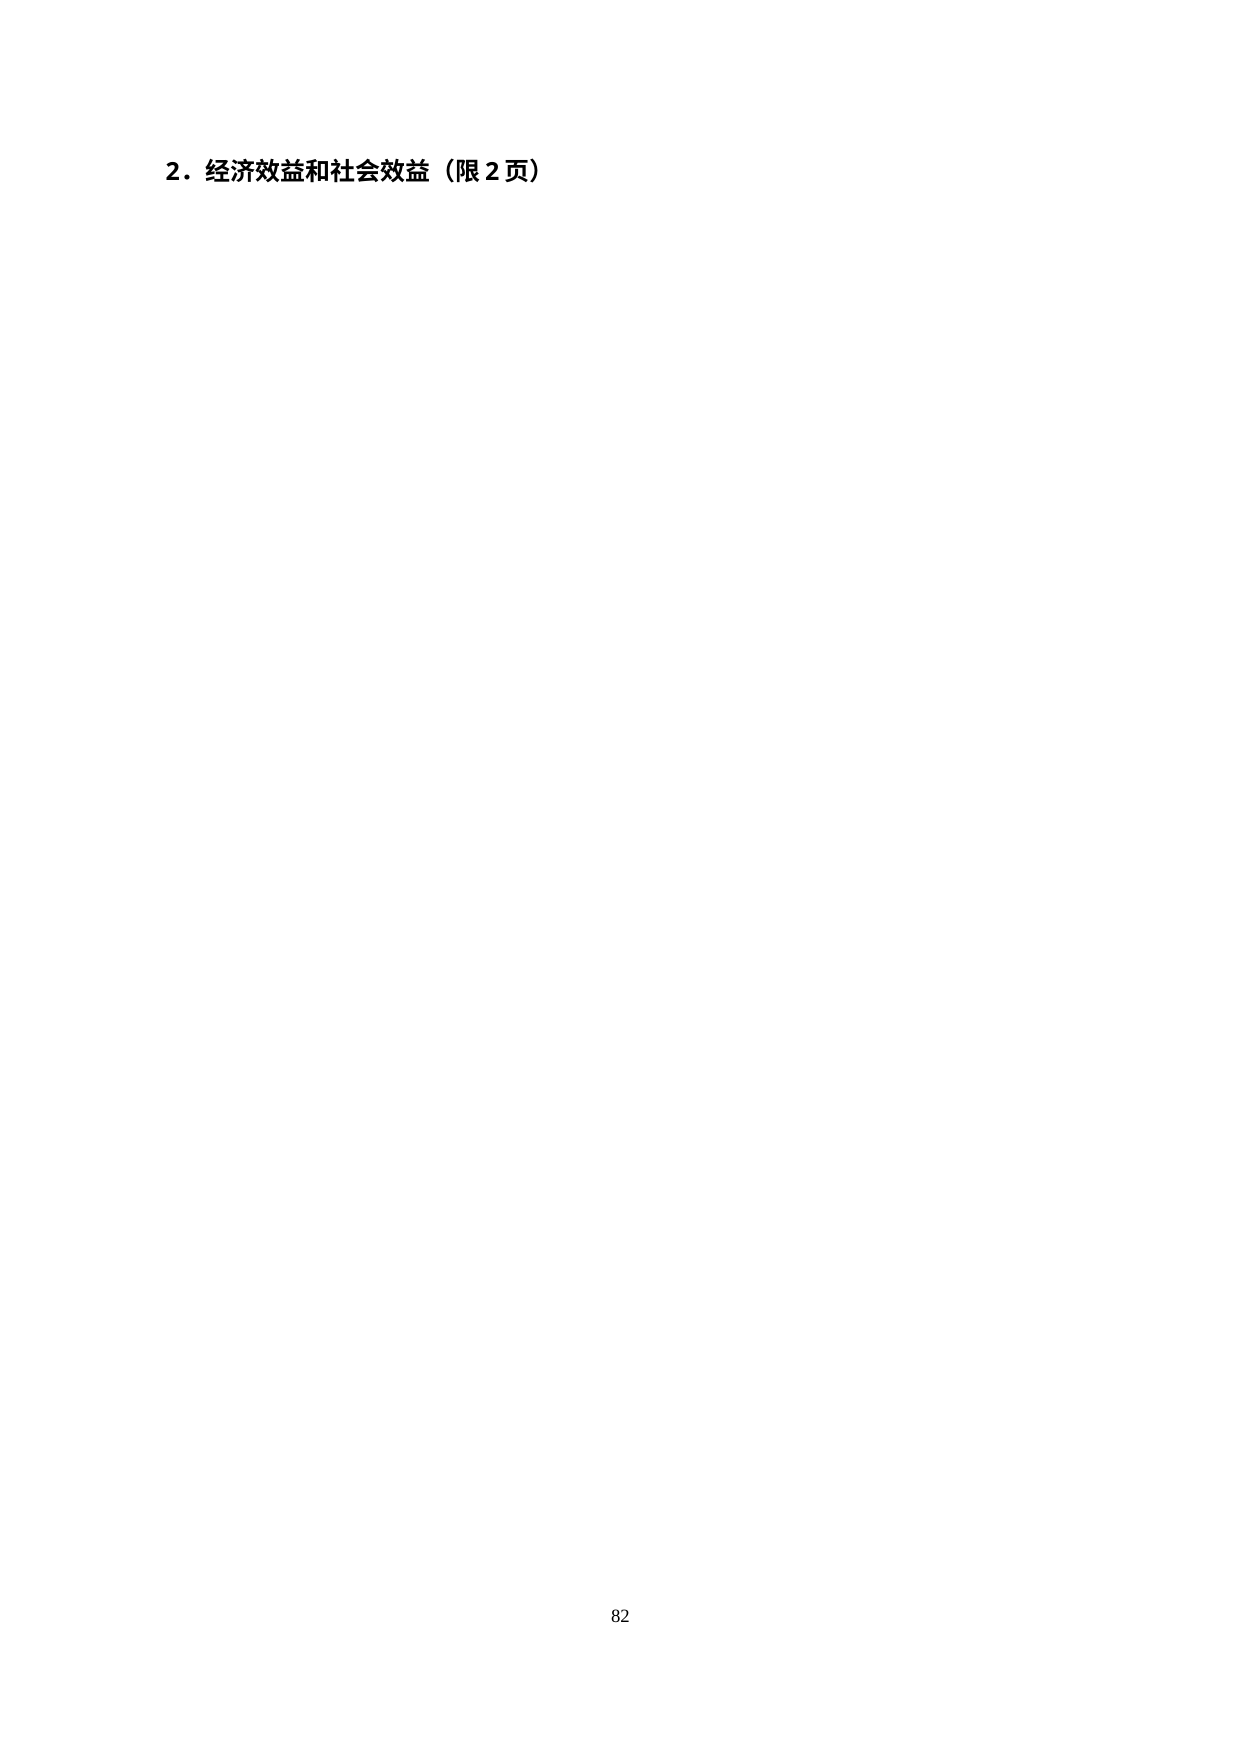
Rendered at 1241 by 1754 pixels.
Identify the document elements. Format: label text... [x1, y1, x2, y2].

text 2．经济效益和社会效益（限2页） [165, 148, 1075, 188]
